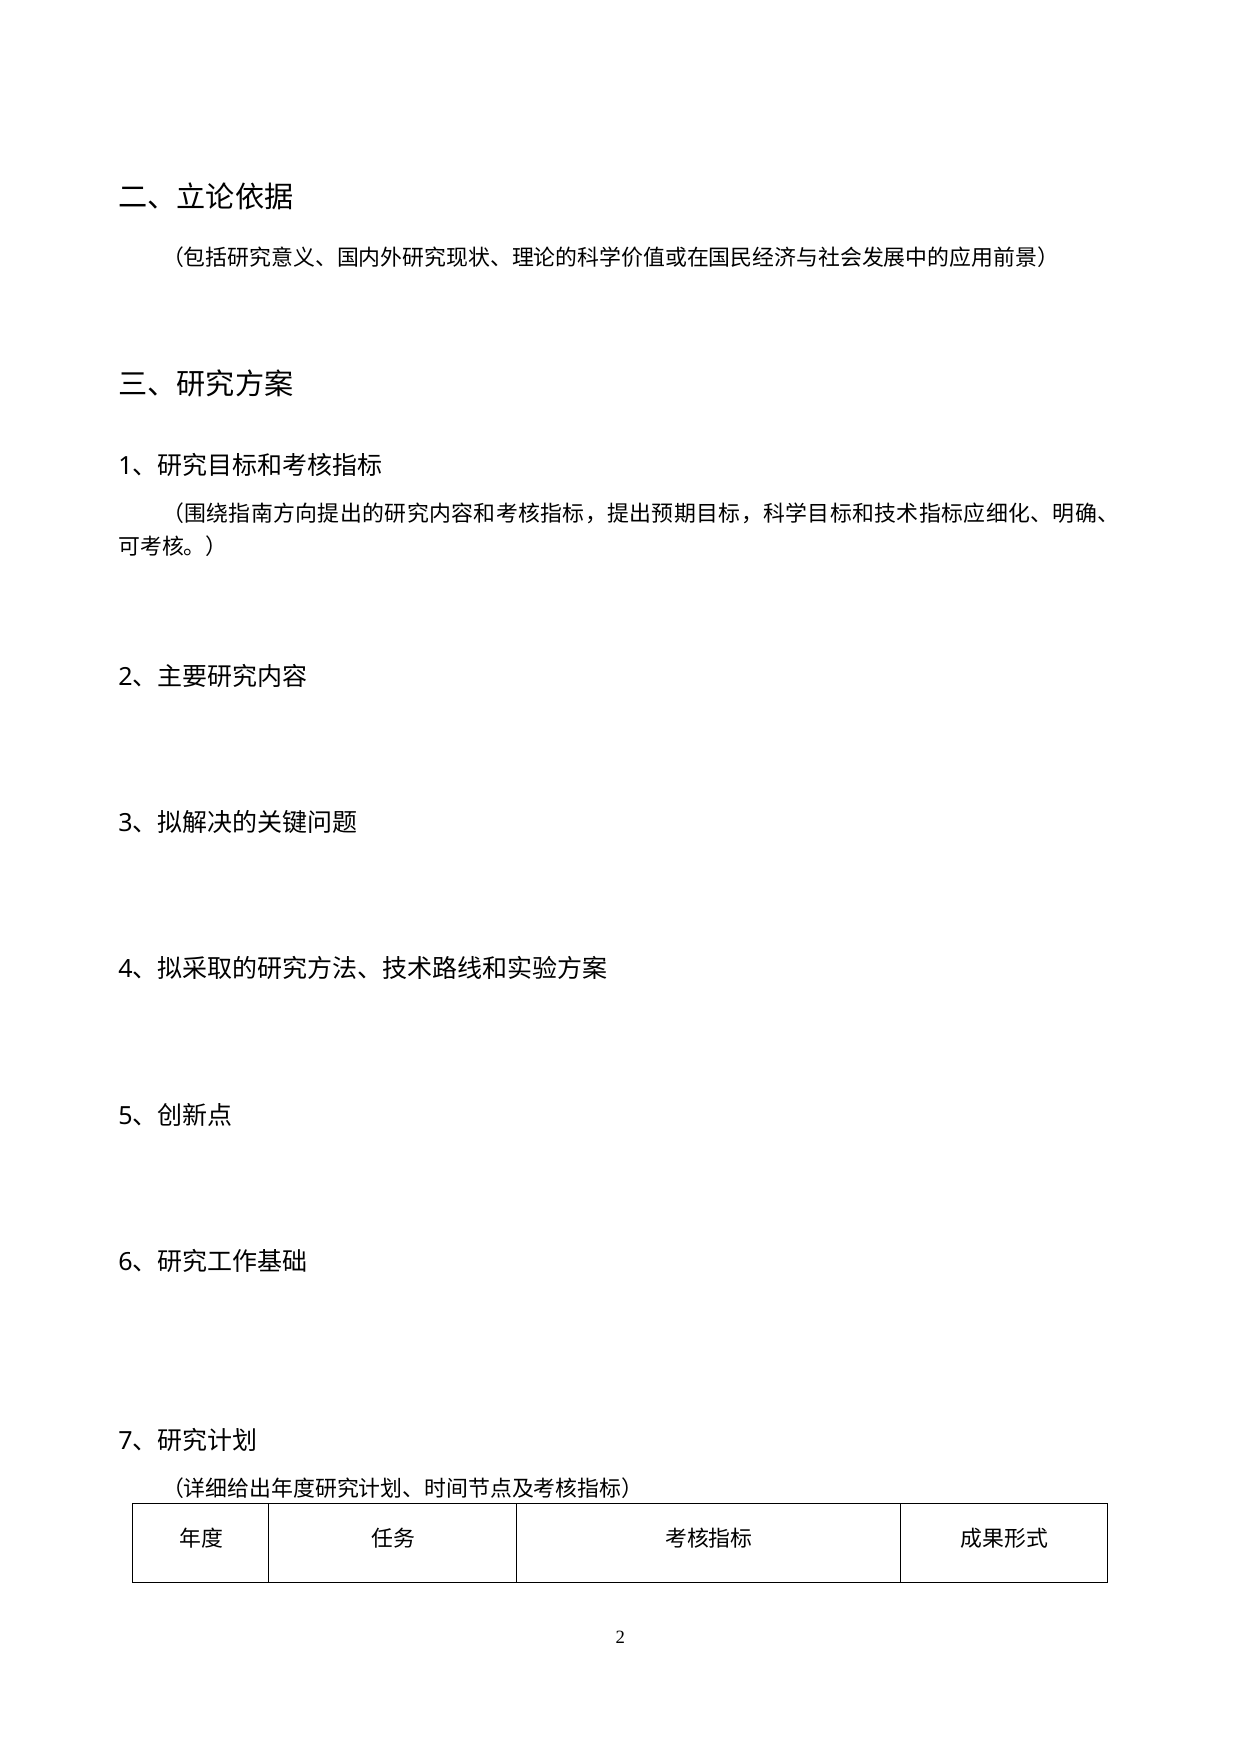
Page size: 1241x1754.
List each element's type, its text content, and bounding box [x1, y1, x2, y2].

text 7、研究计划 [118, 1406, 1122, 1471]
text 2、主要研究内容 [118, 642, 1122, 707]
table_header 任务 [269, 1504, 516, 1582]
text （围绕指南方向提出的研究内容和考核指标，提出预期目标，科学目标和技术指标应细化、明确、可考核。） [118, 496, 1122, 561]
table_header 年度 [133, 1504, 268, 1582]
text （详细给出年度研究计划、时间节点及考核指标） [118, 1471, 1122, 1503]
text 5、创新点 [118, 1081, 1122, 1146]
text 6、研究工作基础 [118, 1227, 1122, 1292]
text 三、研究方案 [118, 349, 1122, 414]
text 1、研究目标和考核指标 [118, 431, 1122, 496]
text 3、拟解决的关键问题 [118, 788, 1122, 853]
text 4、拟采取的研究方法、技术路线和实验方案 [118, 934, 1122, 999]
table_header 考核指标 [517, 1504, 900, 1582]
text （包括研究意义、国内外研究现状、理论的科学价值或在国民经济与社会发展中的应用前景） [118, 239, 1122, 272]
text 二、立论依据 [118, 162, 1122, 227]
table_header 成果形式 [901, 1504, 1107, 1582]
